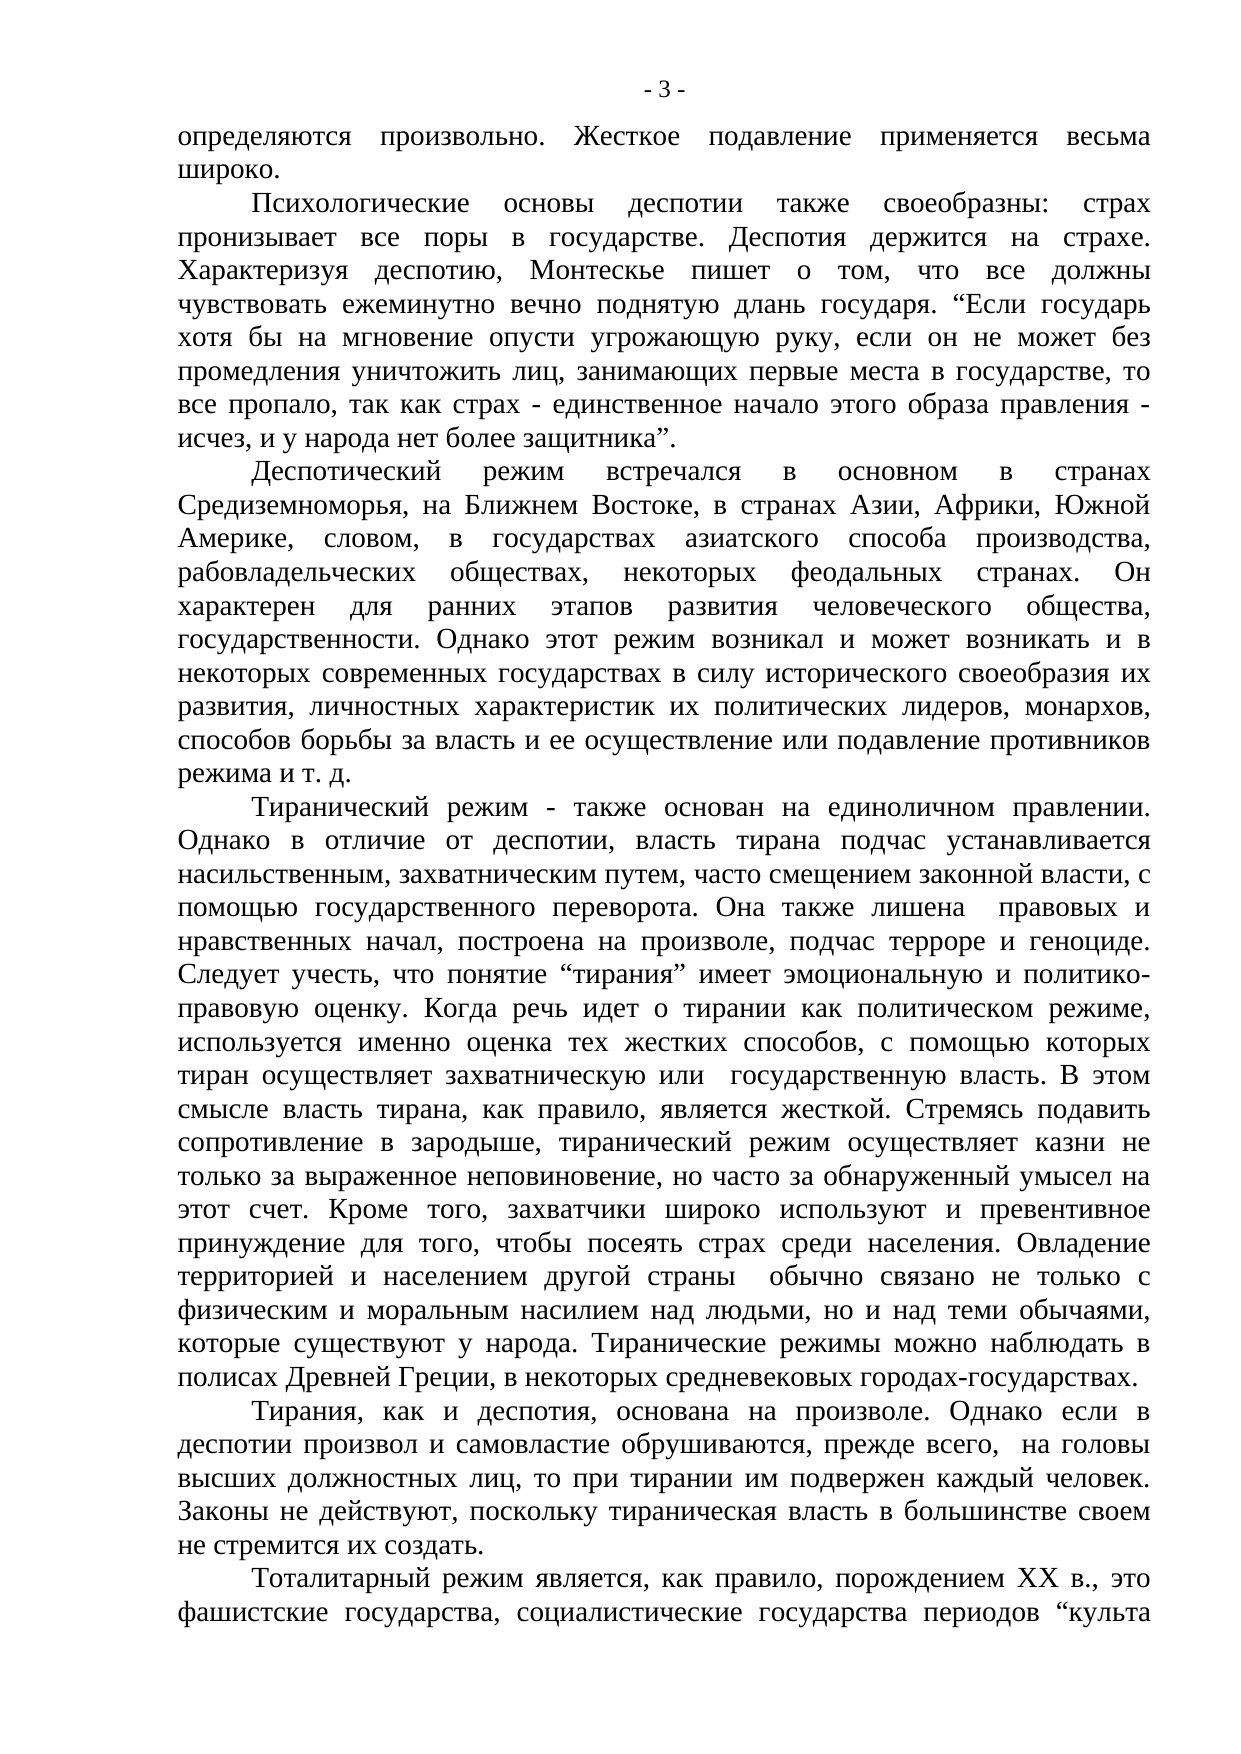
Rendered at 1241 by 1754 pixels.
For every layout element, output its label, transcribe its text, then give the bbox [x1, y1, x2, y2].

text Тиранический режим - также основан на единоличном правлении. Однако в отличие от деспотии, власть тирана подчас устанавливается насильственным, захватническим путем, часто смещением законной власти, с помощью государственного переворота. Она также лишена правовых и нравственных начал, построена на произволе, подчас терроре и геноциде. Следует учесть, что понятие “тирания” имеет эмоциональную и политико-правовую оценку. Когда речь идет о тирании как политическом режиме, используется именно оценка тех жестких способов, с помощью которых тиран осуществляет захватническую или государственную власть. В этом смысле власть тирана, как правило, является жесткой. Стремясь подавить сопротивление в зародыше, тиранический режим осуществляет казни не только за выраженное неповиновение, но часто за обнаруженный умысел на этот счет. Кроме того, захватчики широко используют и превентивное принуждение для того, чтобы посеять страх среди населения. Овладение территорией и населением другой страны обычно связано не только с физическим и моральным насилием над людьми, но и над теми обычаями, которые существуют у народа. Тиранические режимы можно наблюдать в полисах Древней Греции, в некоторых средневековых городах-государствах. [177, 789, 1152, 1393]
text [177, 118, 1152, 185]
text Психологические основы деспотии также своеобразны: страх пронизывает все поры в государстве. Деспотия держится на страхе. Характеризуя деспотию, Монтескье пишет о том, что все должны чувствовать ежеминутно вечно поднятую длань государя. “Если государь хотя бы на мгновение опусти угрожающую руку, если он не может без промедления уничтожить лиц, занимающих первые места в государстве, то все пропало, так как страх - единственное начало этого образа правления - исчез, и у народа нет более защитника”. [177, 185, 1152, 453]
text Тирания, как и деспотия, основана на произволе. Однако если в деспотии произвол и самовластие обрушиваются, прежде всего, на головы высших должностных лиц, то при тирании им подвержен каждый человек. Законы не действуют, поскольку тираническая власть в большинстве своем не стремится их создать. [177, 1393, 1152, 1560]
text Деспотический режим встречался в основном в странах Средиземноморья, на Ближнем Востоке, в странах Азии, Африки, Южной Америке, словом, в государствах азиатского способа производства, рабовладельческих обществах, некоторых феодальных странах. Он характерен для ранних этапов развития человеческого общества, государственности. Однако этот режим возникал и может возникать и в некоторых современных государствах в силу исторического своеобразия их развития, личностных характеристик их политических лидеров, монархов, способов борьбы за власть и ее осуществление или подавление противников режима и т. д. [177, 453, 1152, 789]
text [177, 1560, 1152, 1627]
